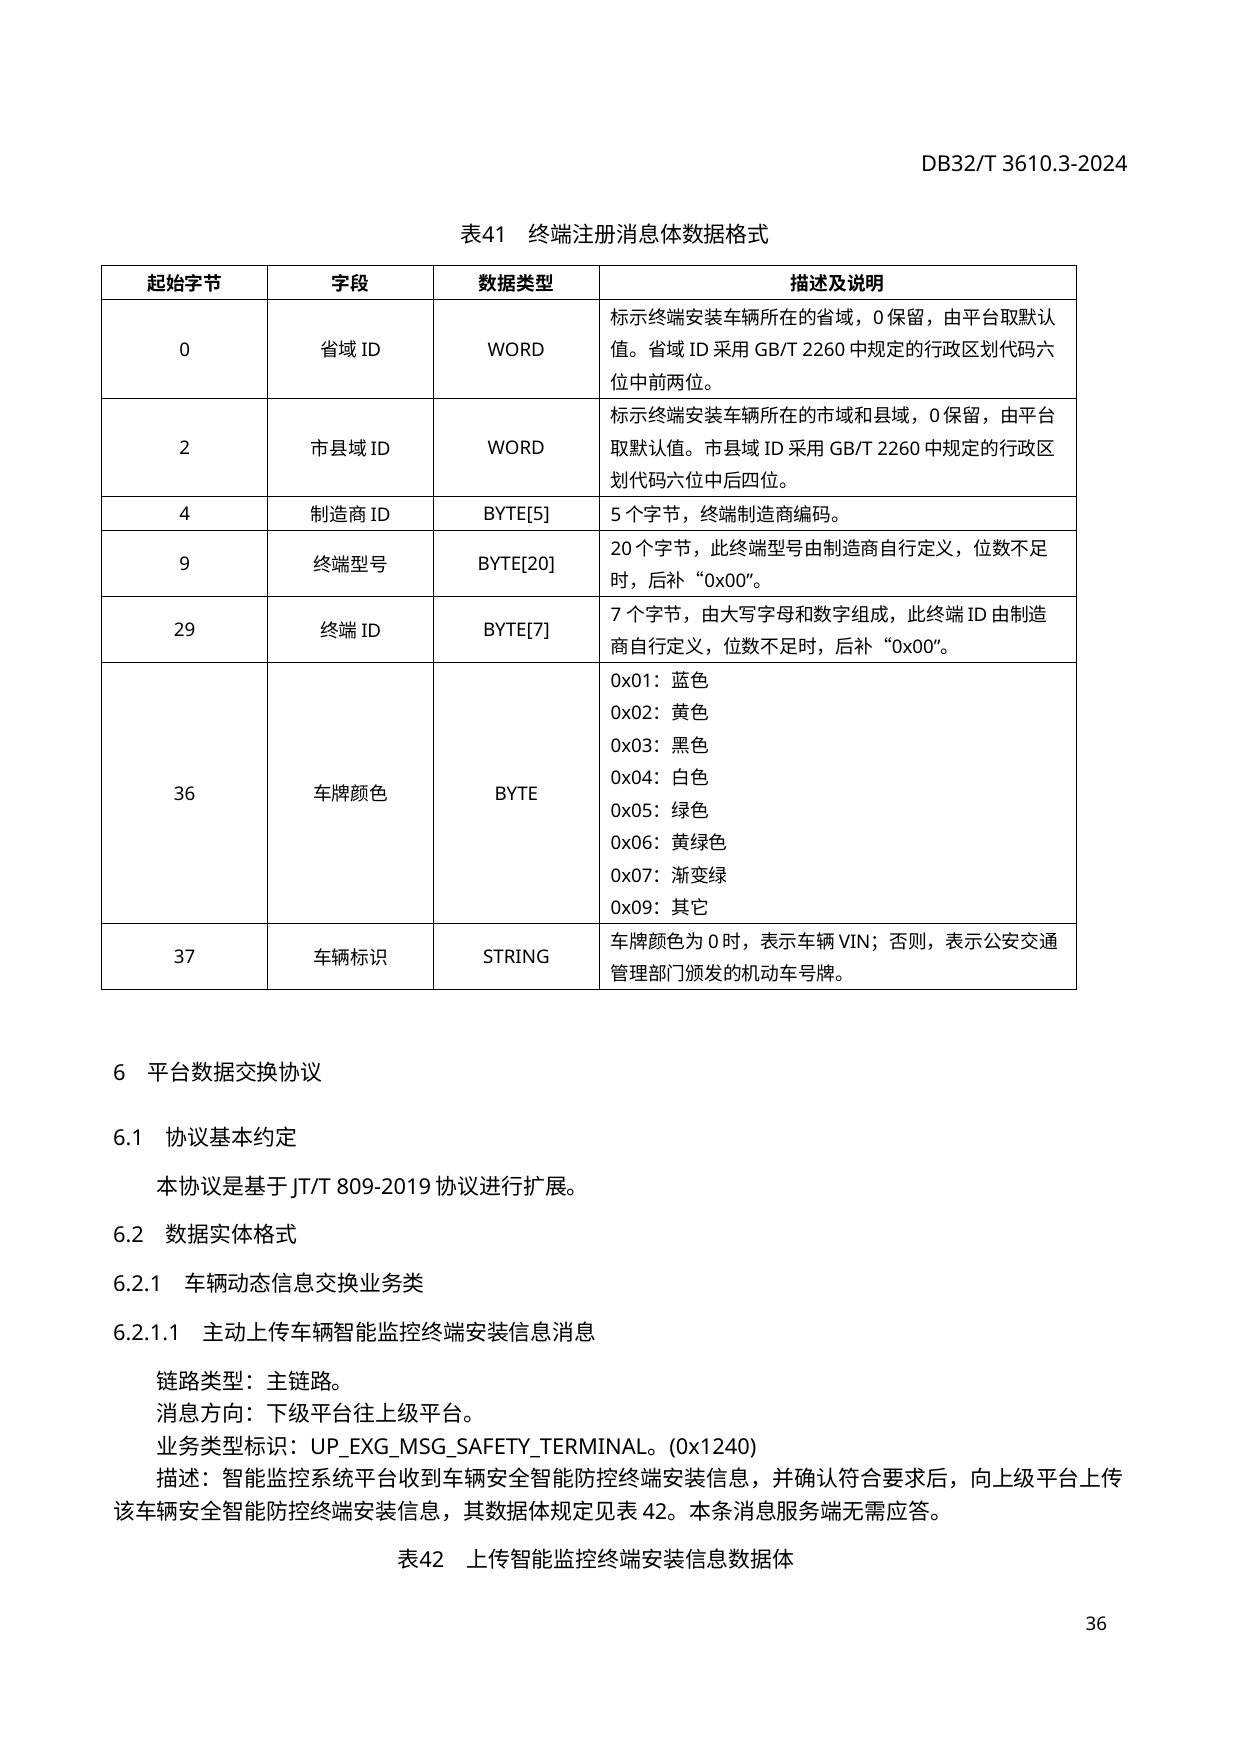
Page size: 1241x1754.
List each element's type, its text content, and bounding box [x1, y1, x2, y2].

text 本协议是基于JT/T 809-2019协议进行扩展。 [113, 1168, 1127, 1201]
table_cell WORD [434, 300, 599, 397]
text 平台数据交换协议 [113, 1055, 1127, 1087]
table_cell 5个字节，终端制造商编码。 [600, 497, 1076, 529]
table_cell 2 [102, 399, 267, 496]
text 车辆动态信息交换业务类 [113, 1266, 1127, 1298]
table_cell BYTE [434, 663, 599, 923]
text 上传智能监控终端安装信息数据体 [397, 1542, 1127, 1575]
table_cell 0x01：蓝色 0x02：黄色 0x03：黑色 0x04：白色 0x05：绿色 0x06：黄绿色 0x07：渐变绿 0x09：其它 [600, 663, 1076, 923]
text 链路类型：主链路。 [113, 1363, 1127, 1396]
table_cell 20个字节，此终端型号由制造商自行定义，位数不足时，后补“0x00”。 [600, 531, 1076, 596]
table_cell 车牌颜色为0时，表示车辆VIN；否则，表示公安交通管理部门颁发的机动车号牌。 [600, 924, 1076, 989]
table_cell 标示终端安装车辆所在的市域和县域，0保留，由平台取默认值。市县域ID采用GB/T 2260中规定的行政区划代码六位中后四位。 [600, 399, 1076, 496]
table_cell 9 [102, 531, 267, 596]
table_cell 终端ID [268, 597, 433, 662]
text 协议基本约定 [113, 1120, 1127, 1152]
text 消息方向：下级平台往上级平台。 [113, 1396, 1127, 1428]
table_header 字段 [268, 266, 433, 299]
table_cell 4 [102, 497, 267, 529]
text 主动上传车辆智能监控终端安装信息消息 [113, 1315, 1127, 1347]
table_cell BYTE[5] [434, 497, 599, 529]
table_cell 29 [102, 597, 267, 662]
table_cell BYTE[7] [434, 597, 599, 662]
text 业务类型标识：UP_EXG_MSG_SAFETY_TERMINAL。(0x1240) [113, 1428, 1127, 1461]
table_cell 0 [102, 300, 267, 397]
table_cell 车牌颜色 [268, 663, 433, 923]
table_cell WORD [434, 399, 599, 496]
text 描述：智能监控系统平台收到车辆安全智能防控终端安装信息，并确认符合要求后，向上级平台上传该车辆安全智能防控终端安装信息，其数据体规定见表42。本条消息服务端无需应答。 [113, 1461, 1127, 1526]
table_cell BYTE[20] [434, 531, 599, 596]
table_cell 标示终端安装车辆所在的省域，0保留，由平台取默认值。省域ID采用GB/T 2260中规定的行政区划代码六位中前两位。 [600, 300, 1076, 397]
table_cell 车辆标识 [268, 924, 433, 989]
table_cell 36 [102, 663, 267, 923]
table_cell 省域ID [268, 300, 433, 397]
table_cell 制造商ID [268, 497, 433, 529]
table_cell STRING [434, 924, 599, 989]
table_cell 37 [102, 924, 267, 989]
text 数据实体格式 [113, 1217, 1127, 1250]
table_header 起始字节 [102, 266, 267, 299]
table_header 数据类型 [434, 266, 599, 299]
table_header 描述及说明 [600, 266, 1076, 299]
table_cell 市县域ID [268, 399, 433, 496]
table_cell 终端型号 [268, 531, 433, 596]
table_cell 7 个字节，由大写字母和数字组成，此终端ID由制造商自行定义，位数不足时，后补“0x00”。 [600, 597, 1076, 662]
text 终端注册消息体数据格式 [102, 217, 1127, 249]
